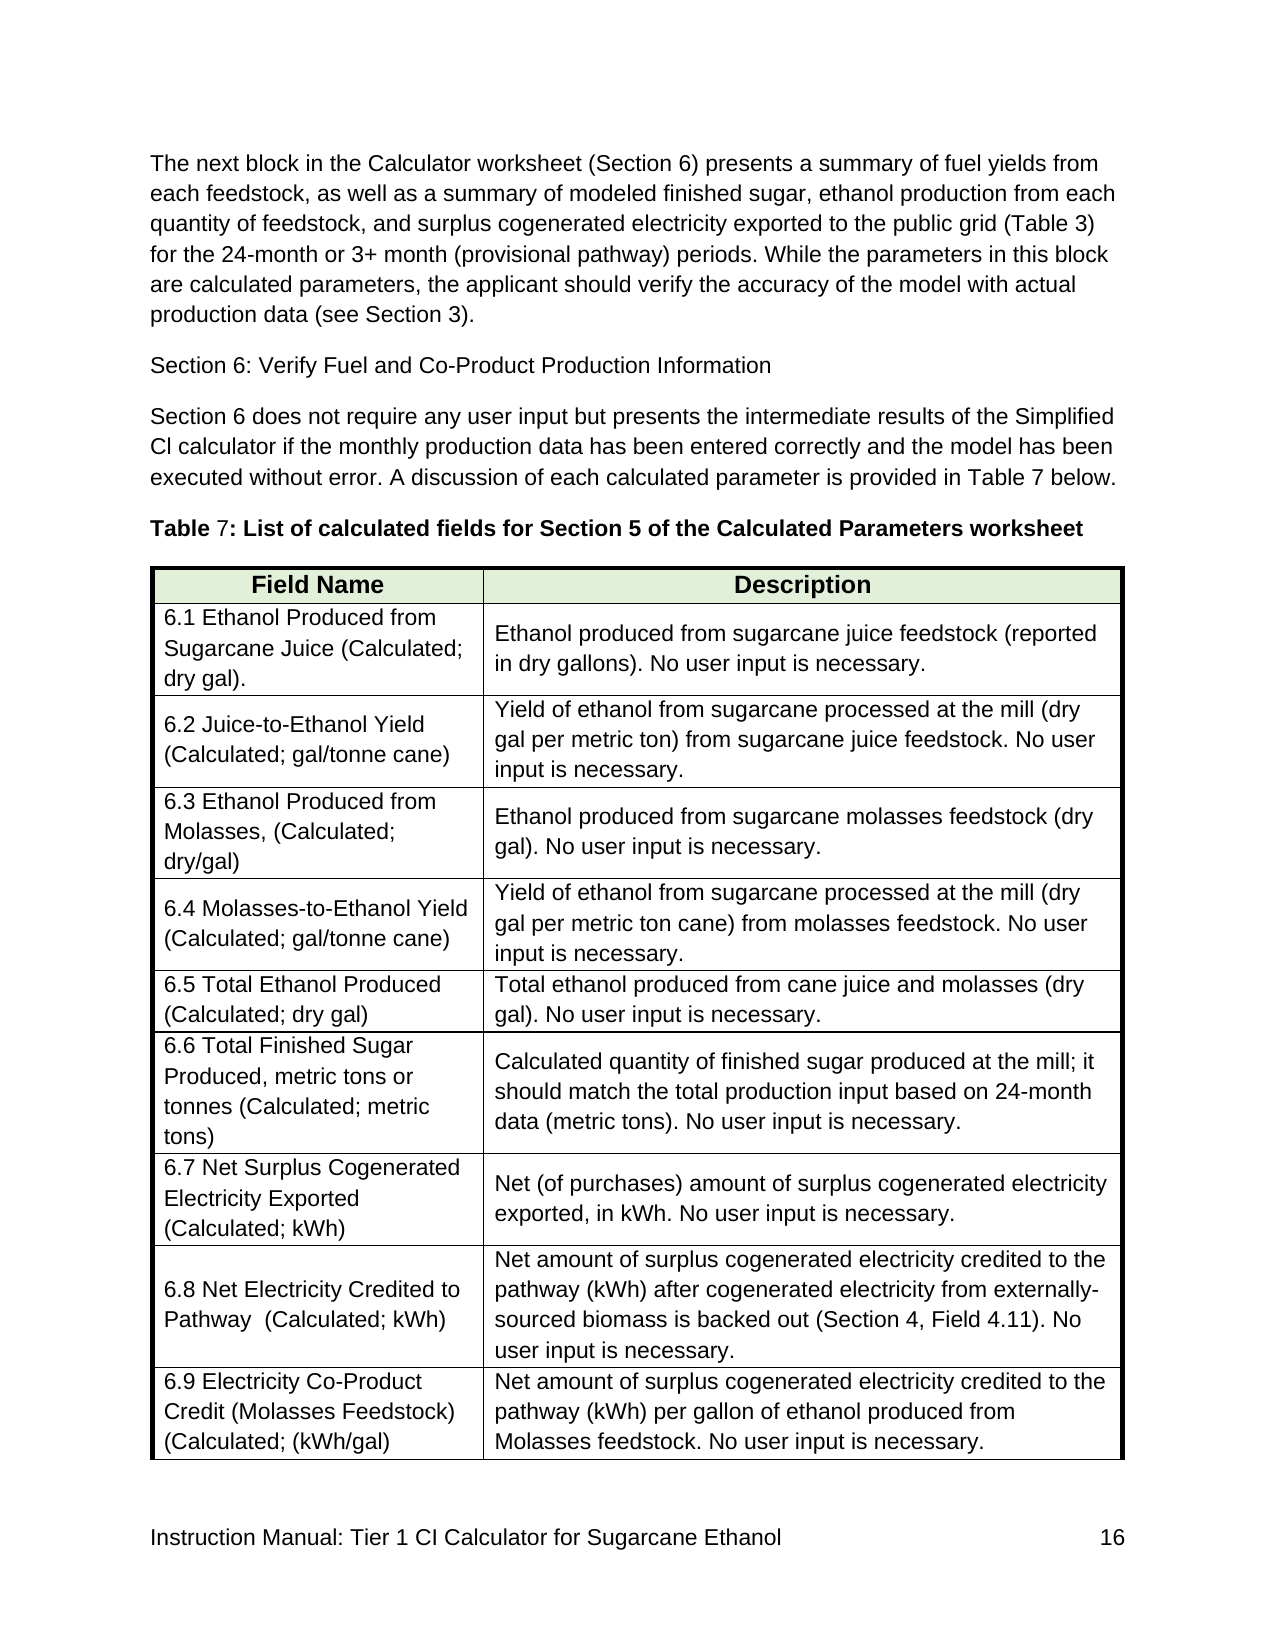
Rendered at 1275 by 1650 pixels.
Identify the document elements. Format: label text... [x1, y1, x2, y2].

table_header Field Name [155, 570, 483, 603]
table_cell 6.6 Total Finished Sugar Produced, metric tons or tonnes (Calculated; metric tons) [155, 1033, 483, 1153]
table_cell Ethanol produced from sugarcane juice feedstock (reported in dry gallons). No user input is necessary. [484, 604, 1120, 695]
table_cell 6.5 Total Ethanol Produced (Calculated; dry gal) [155, 971, 483, 1031]
table_cell Total ethanol produced from cane juice and molasses (dry gal). No user input is necessary. [484, 971, 1120, 1031]
table_header Description [484, 570, 1120, 603]
table_cell 6.4 Molasses-to-Ethanol Yield (Calculated; gal/tonne cane) [155, 879, 483, 970]
table_cell Net amount of surplus cogenerated electricity credited to the pathway (kWh) per gallon of ethanol produced from Molasses feedstock. No user input is necessary. [484, 1368, 1120, 1458]
table_cell 6.9 Electricity Co-Product Credit (Molasses Feedstock) (Calculated; (kWh/gal) [155, 1368, 483, 1458]
table_cell Yield of ethanol from sugarcane processed at the mill (dry gal per metric ton) from sugarcane juice feedstock. No user input is necessary. [484, 696, 1120, 787]
table_cell 6.3 Ethanol Produced from Molasses, (Calculated; dry/gal) [155, 788, 483, 878]
table_cell Yield of ethanol from sugarcane processed at the mill (dry gal per metric ton cane) from molasses feedstock. No user input is necessary. [484, 879, 1120, 970]
table_cell Ethanol produced from sugarcane molasses feedstock (dry gal). No user input is necessary. [484, 788, 1120, 878]
table_cell Net amount of surplus cogenerated electricity credited to the pathway (kWh) after cogenerated electricity from externally-sourced biomass is backed out (Section 4, Field 4.11). No user input is necessary. [484, 1246, 1120, 1367]
text Section 6 does not require any user input but presents the intermediate results of the Simplified Cl calculator if the monthly production data has been entered correctly and the model has been executed without error. A discussion of each calculated parameter is provided in Table 7 below. [150, 403, 1125, 490]
table_cell Calculated quantity of finished sugar produced at the mill; it should match the total production input based on 24-month data (metric tons). No user input is necessary. [484, 1033, 1120, 1153]
table_cell 6.1 Ethanol Produced from Sugarcane Juice (Calculated; dry gal). [155, 604, 483, 695]
table_cell 6.8 Net Electricity Credited to Pathway (Calculated; kWh) [155, 1246, 483, 1367]
table_cell Net (of purchases) amount of surplus cogenerated electricity exported, in kWh. No user input is necessary. [484, 1154, 1120, 1245]
table_cell 6.7 Net Surplus Cogenerated Electricity Exported (Calculated; kWh) [155, 1154, 483, 1245]
text Section 6: Verify Fuel and Co-Product Production Information [150, 352, 1125, 378]
text Table 7: List of calculated fields for Section 5 of the Calculated Parameters worksheet [150, 514, 1125, 541]
text The next block in the Calculator worksheet (Section 6) presents a summary of fuel yields from each feedstock, as well as a summary of modeled finished sugar, ethanol production from each quantity of feedstock, and surplus cogenerated electricity exported to the public grid (Table 3) for the 24-month or 3+ month (provisional pathway) periods. While the parameters in this block are calculated parameters, the applicant should verify the accuracy of the model with actual production data (see Section 3). [150, 150, 1125, 327]
table_cell 6.2 Juice-to-Ethanol Yield (Calculated; gal/tonne cane) [155, 696, 483, 787]
